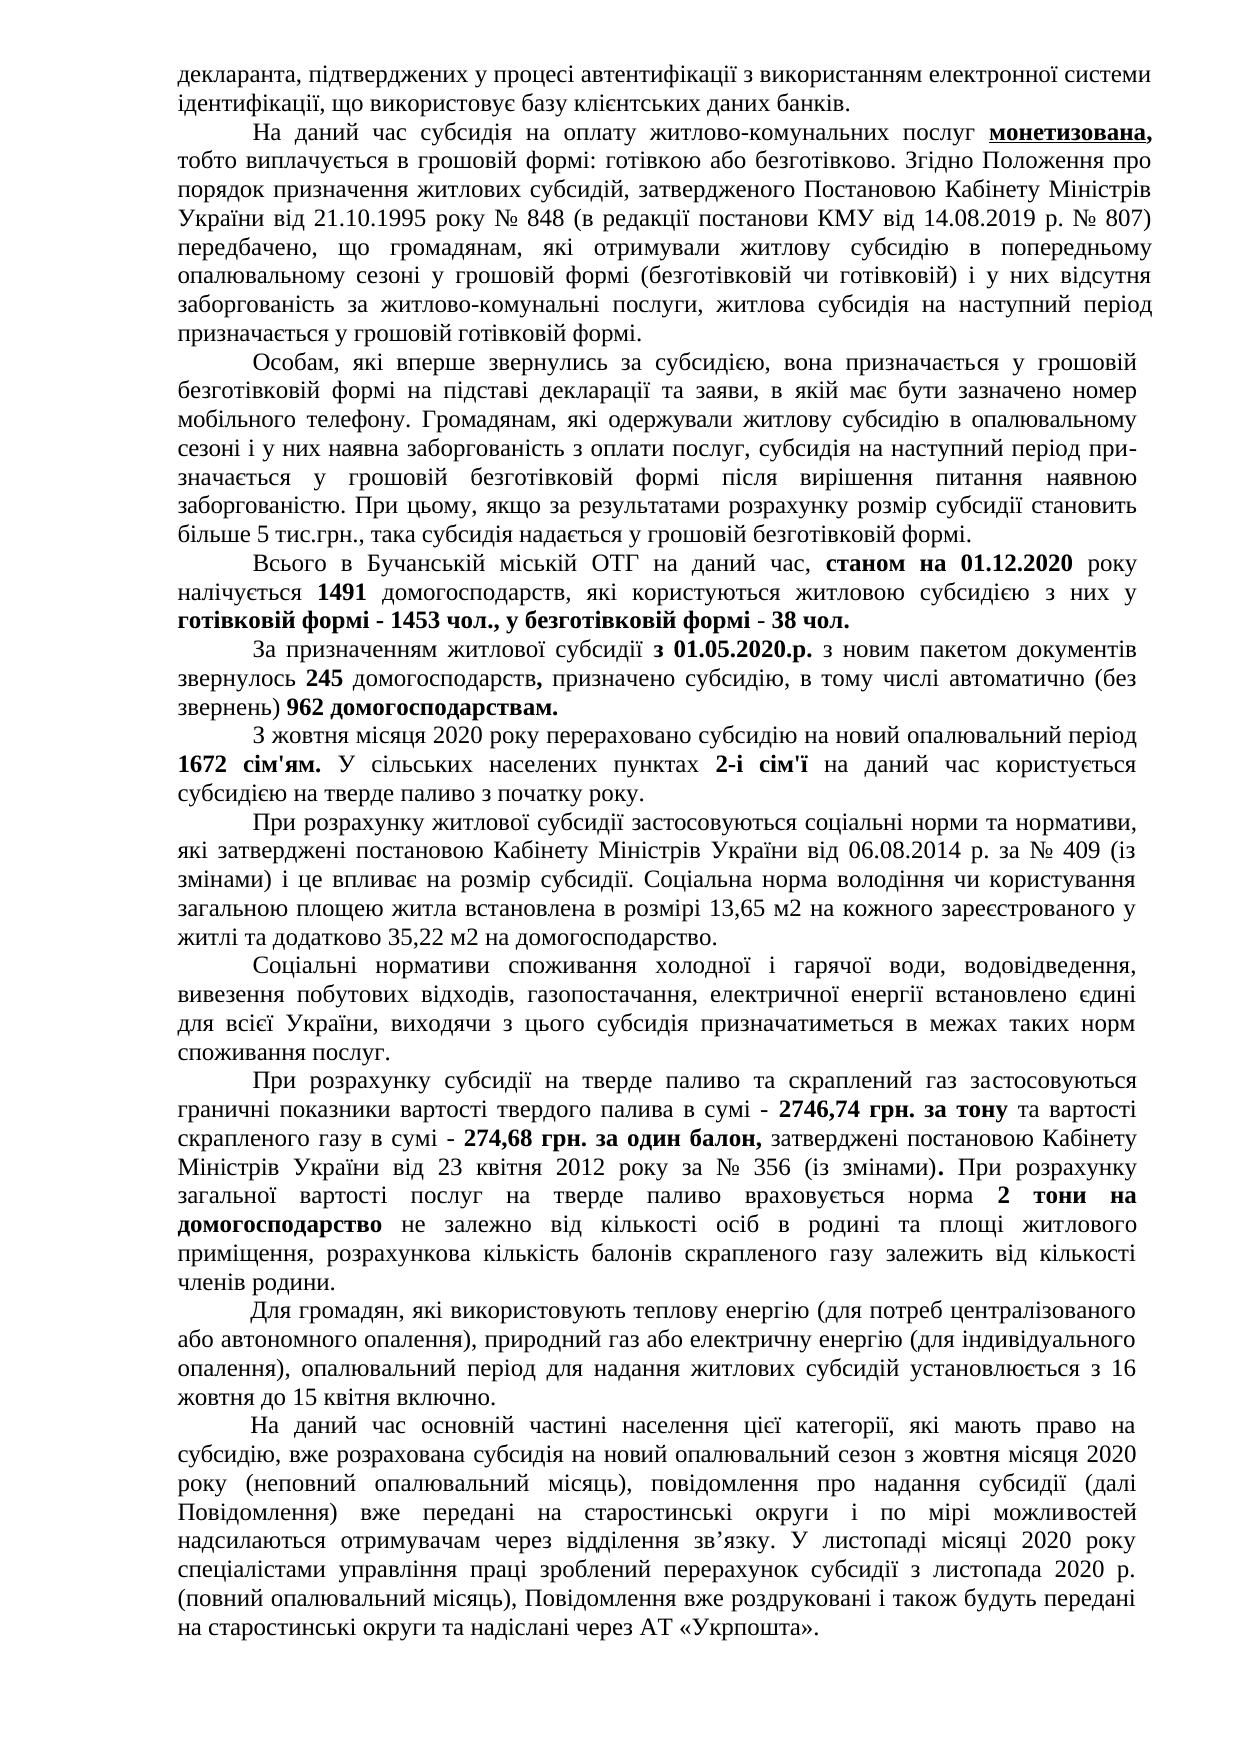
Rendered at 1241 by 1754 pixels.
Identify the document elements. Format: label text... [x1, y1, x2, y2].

text За призначенням житлової субсидії з 01.05.2020.р. з новим пакетом документів звернулось 245 домогосподарств, призначено субсидію, в тому числі автоматично (без звернень) 962 домогосподарствам. [177, 634, 1137, 720]
text Особам, які вперше звернулись за субсидією, вона призначається у грошовій безготівковій формі на підставі декларації та заяви, в якій має бути зазначено номер мобільного телефону. Громадянам, які одержували житлову субсидію в опалювальному сезоні і у них наявна заборгованість з оплати послуг, субсидія на наступний період призначається у грошовій безготівковій формі після вирішення питання наявною заборгованістю. При цьому, якщо за результатами розрахунку розмір субсидії становить більше 5 тис.грн., така субсидія надається у грошовій безготівковій формі. [177, 347, 1137, 548]
text При розрахунку житлової субсидії застосовуються соціальні норми та нормативи, які затверджені постановою Кабінету Міністрів України від 06.08.2014 р. за № 409 (із змінами) і це впливає на розмір субсидії. Соціальна норма володіння чи користування загальною площею житла встановлена в розмірі на кожного зареєстрованого у житлі та додатково на домогосподарство. [177, 807, 1137, 950]
text На даний час субсидія на оплату житлово-комунальних послуг монетизована, тобто виплачується в грошовій формі: готівкою або безготівково. Згідно Положення про порядок призначення житлових субсидій, затвердженого Постановою Кабінету Міністрів України від 21.10.1995 року № 848 (в редакції постанови КМУ від 14.08.2019 р. № 807) передбачено, що громадянам, які отримували житлову субсидію в попередньому опалювальному сезоні у грошовій формі (безготівковій чи готівковій) і у них відсутня заборгованість за житлово-комунальні послуги, житлова субсидія на наступний період призначається у грошовій готівковій формі. [177, 117, 1152, 347]
text Соціальні нормативи споживання холодної і гарячої води, водовідведення, вивезення побутових відходів, газопостачання, електричної енергії встановлено єдині для всієї України, виходячи з цього субсидія призначатиметься в межах таких норм споживання послуг. [177, 950, 1137, 1065]
text Всього в Бучанській міській ОТГ на даний час, станом на 01.12.2020 року налічується 1491 домогосподарств, які користуються житловою субсидією з них у готівковій формі - 1453 чол., у безготівковій формі - 38 чол. [177, 548, 1137, 634]
text З жовтня місяця 2020 року перераховано субсидію на новий опалювальний період 1672 сім'ям. У сільських населених пунктах 2-і сім'ї на даний час користується субсидією на тверде паливо з початку року. [177, 720, 1137, 807]
text Для громадян, які використовують теплову енергію (для потреб централізованого або автономного опалення), природний газ або електричну енергію (для індивідуального опалення), опалювальний період для надання житлових субсидій установлюється з 16 жовтня до 15 квітня включно. [177, 1295, 1137, 1410]
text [177, 59, 1152, 117]
text На даний час основній частині населення цієї категорії, які мають право на субсидію, вже розрахована субсидія на новий опалювальний сезон з жовтня місяця 2020 року (неповний опалювальний місяць), повідомлення про надання субсидії (далі Повідомлення) вже передані на старостинські округи і по мірі можливостей надсилаються отримувачам через відділення зв’язку. У листопаді місяці 2020 року спеціалістами управління праці зроблений перерахунок субсидії з листопада 2020 р. (повний опалювальний місяць), Повідомлення вже роздруковані і також будуть передані на старостинські округи та надіслані через AT «Укрпошта». [177, 1410, 1137, 1640]
text При розрахунку субсидії на тверде паливо та скраплений газ застосовуються граничні показники вартості твердого палива в сумі - 2746,74 грн. за тону та вартості скрапленого газу в сумі - 274,68 грн. за один балон, затверджені постановою Кабінету Міністрів України від 23 квітня 2012 року за № 356 (із змінами). При розрахунку загальної вартості послуг на тверде паливо враховується норма 2 тони на домогосподарство не залежно від кількості осіб в родині та площі житлового приміщення, розрахункова кількість балонів скрапленого газу залежить від кількості членів родини. [177, 1065, 1137, 1295]
